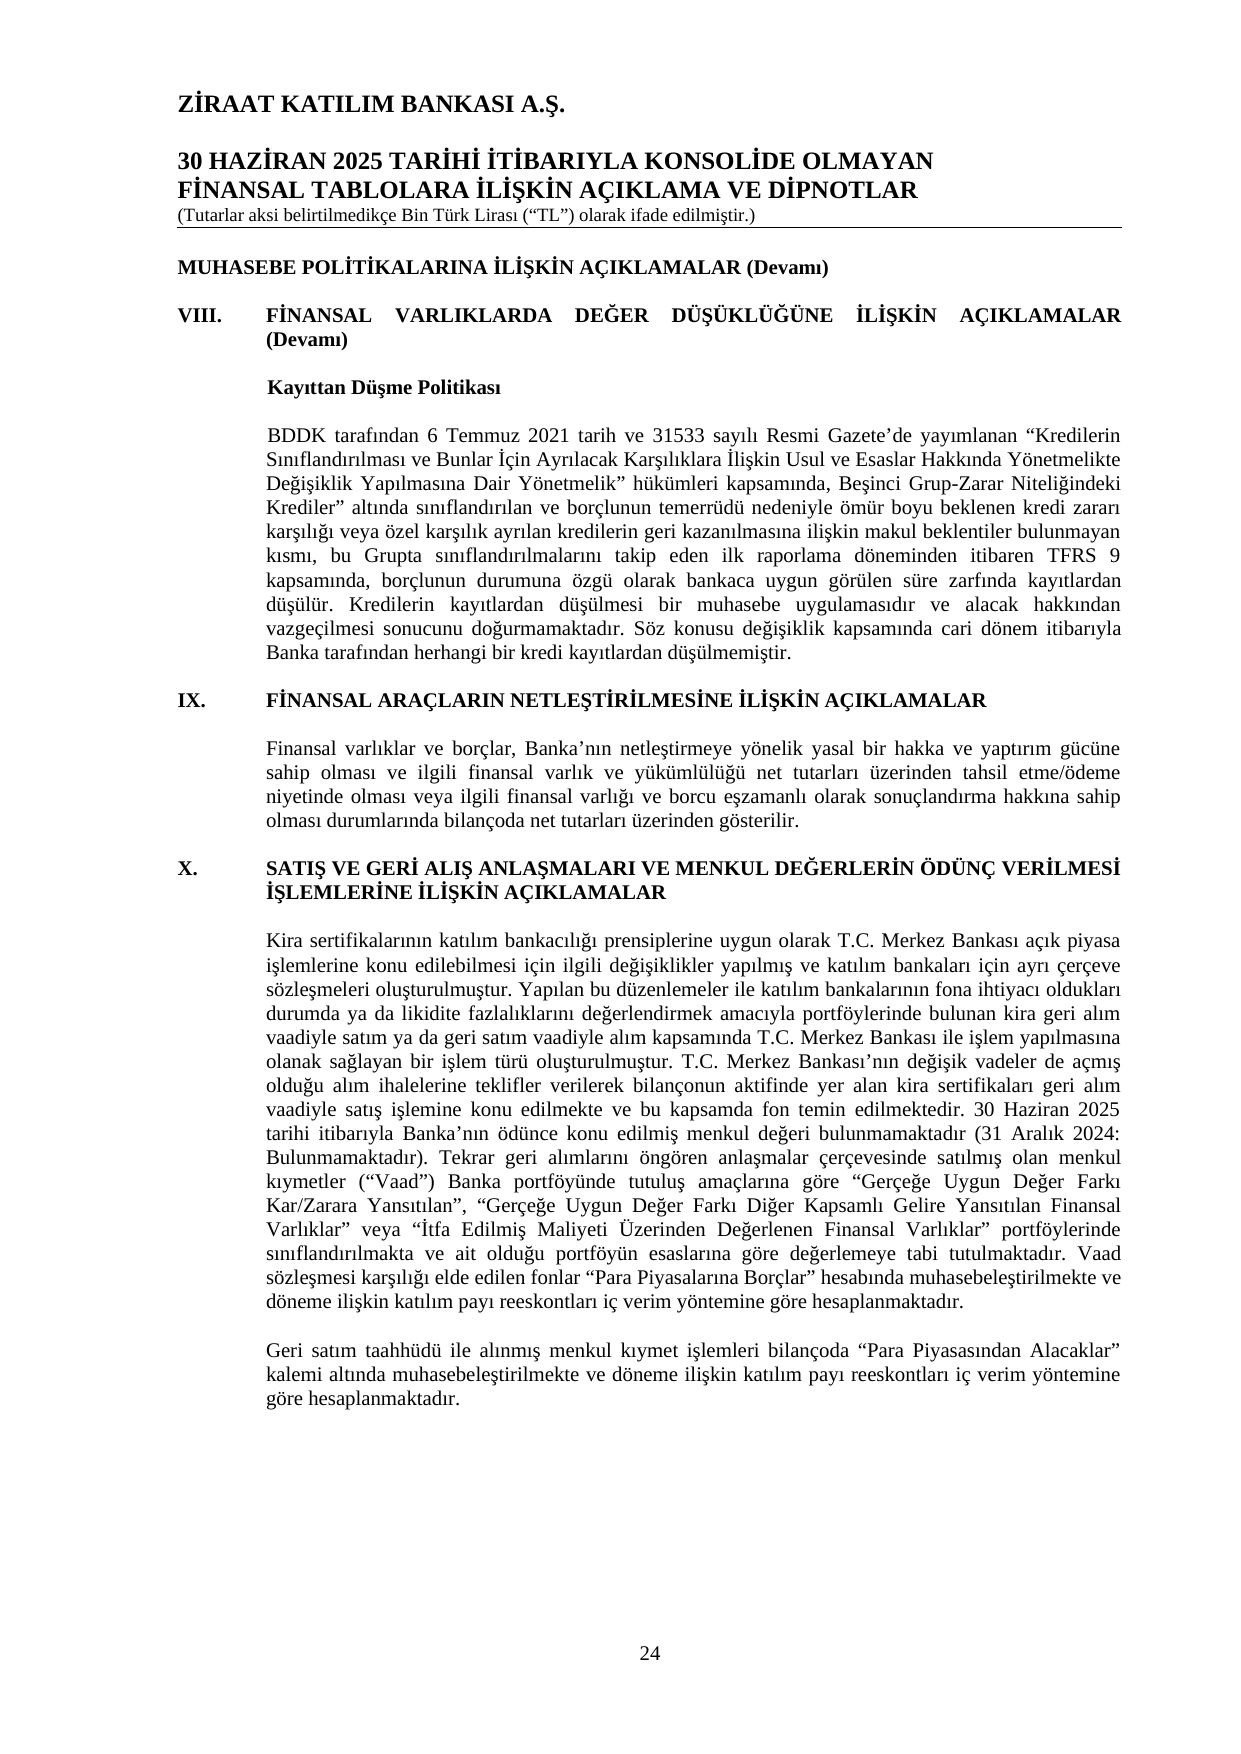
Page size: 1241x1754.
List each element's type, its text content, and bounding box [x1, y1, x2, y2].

text Kayıttan Düşme Politikası [266, 375, 1107, 399]
text BDDK tarafından 6 Temmuz 2021 tarih ve 31533 sayılı Resmi Gazete’de yayımlanan “Kredilerin Sınıflandırılması ve Bunlar İçin Ayrılacak Karşılıklara İlişkin Usul ve Esaslar Hakkında Yönetmelikte Değişiklik Yapılmasına Dair Yönetmelik” hükümleri kapsamında, Beşinci Grup-Zarar Niteliğindeki Krediler” altında sınıflandırılan ve borçlunun temerrüdü nedeniyle ömür boyu beklenen kredi zararı karşılığı veya özel karşılık ayrılan kredilerin geri kazanılmasına ilişkin makul beklentiler bulunmayan kısmı, bu Grupta sınıflandırılmalarını takip eden ilk raporlama döneminden itibaren TFRS 9 kapsamında, borçlunun durumuna özgü olarak bankaca uygun görülen süre zarfında kayıtlardan düşülür. Kredilerin kayıtlardan düşülmesi bir muhasebe uygulamasıdır ve alacak hakkından vazgeçilmesi sonucunu doğurmamaktadır. Söz konusu değişiklik kapsamında cari dönem itibarıyla Banka tarafından herhangi bir kredi kayıtlardan düşülmemiştir. [266, 423, 1122, 664]
text X. SATIŞ VE GERİ ALIŞ ANLAŞMALARI VE MENKUL DEĞERLERİN ÖDÜNÇ VERİLMESİ İŞLEMLERİNE İLİŞKİN AÇIKLAMALAR [177, 856, 1122, 904]
text Kira sertifikalarının katılım bankacılığı prensiplerine uygun olarak T.C. Merkez Bankası açık piyasa işlemlerine konu edilebilmesi için ilgili değişiklikler yapılmış ve katılım bankaları için ayrı çerçeve sözleşmeleri oluşturulmuştur. Yapılan bu düzenlemeler ile katılım bankalarının fona ihtiyacı oldukları durumda ya da likidite fazlalıklarını değerlendirmek amacıyla portföylerinde bulunan kira geri alım vaadiyle satım ya da geri satım vaadiyle alım kapsamında T.C. Merkez Bankası ile işlem yapılmasına olanak sağlayan bir işlem türü oluşturulmuştur. T.C. Merkez Bankası’nın değişik vadeler de açmış olduğu alım ihalelerine teklifler verilerek bilançonun aktifinde yer alan kira sertifikaları geri alım vaadiyle satış işlemine konu edilmekte ve bu kapsamda fon temin edilmektedir. 30 Haziran 2025 tarihi itibarıyla Banka’nın ödünce konu edilmiş menkul değeri bulunmamaktadır (31 Aralık 2024: Bulunmamaktadır). Tekrar geri alımlarını öngören anlaşmalar çerçevesinde satılmış olan menkul kıymetler (“Vaad”) Banka portföyünde tutuluş amaçlarına göre “Gerçeğe Uygun Değer Farkı Kar/Zarara Yansıtılan”, “Gerçeğe Uygun Değer Farkı Diğer Kapsamlı Gelire Yansıtılan Finansal Varlıklar” veya “İtfa Edilmiş Maliyeti Üzerinden Değerlenen Finansal Varlıklar” portföylerinde sınıflandırılmakta ve ait olduğu portföyün esaslarına göre değerlemeye tabi tutulmaktadır. Vaad sözleşmesi karşılığı elde edilen fonlar “Para Piyasalarına Borçlar” hesabında muhasebeleştirilmekte ve döneme ilişkin katılım payı reeskontları iç verim yöntemine göre hesaplanmaktadır. [266, 928, 1122, 1313]
text MUHASEBE POLİTİKALARINA İLİŞKİN AÇIKLAMALAR (Devamı) [177, 255, 1122, 279]
text Geri satım taahhüdü ile alınmış menkul kıymet işlemleri bilançoda “Para Piyasasından Alacaklar” kalemi altında muhasebeleştirilmekte ve döneme ilişkin katılım payı reeskontları iç verim yöntemine göre hesaplanmaktadır. [266, 1337, 1122, 1410]
list FİNANSAL VARLIKLARDA DEĞER DÜŞÜKLÜĞÜNE İLİŞKİN AÇIKLAMALAR (Devamı) [177, 303, 1122, 351]
text IX. FİNANSAL ARAÇLARIN NETLEŞTİRİLMESİNE İLİŞKİN AÇIKLAMALAR [177, 688, 1122, 712]
text Finansal varlıklar ve borçlar, Banka’nın netleştirmeye yönelik yasal bir hakka ve yaptırım gücüne sahip olması ve ilgili finansal varlık ve yükümlülüğü net tutarları üzerinden tahsil etme/ödeme niyetinde olması veya ilgili finansal varlığı ve borcu eşzamanlı olarak sonuçlandırma hakkına sahip olması durumlarında bilançoda net tutarları üzerinden gösterilir. [266, 736, 1122, 832]
